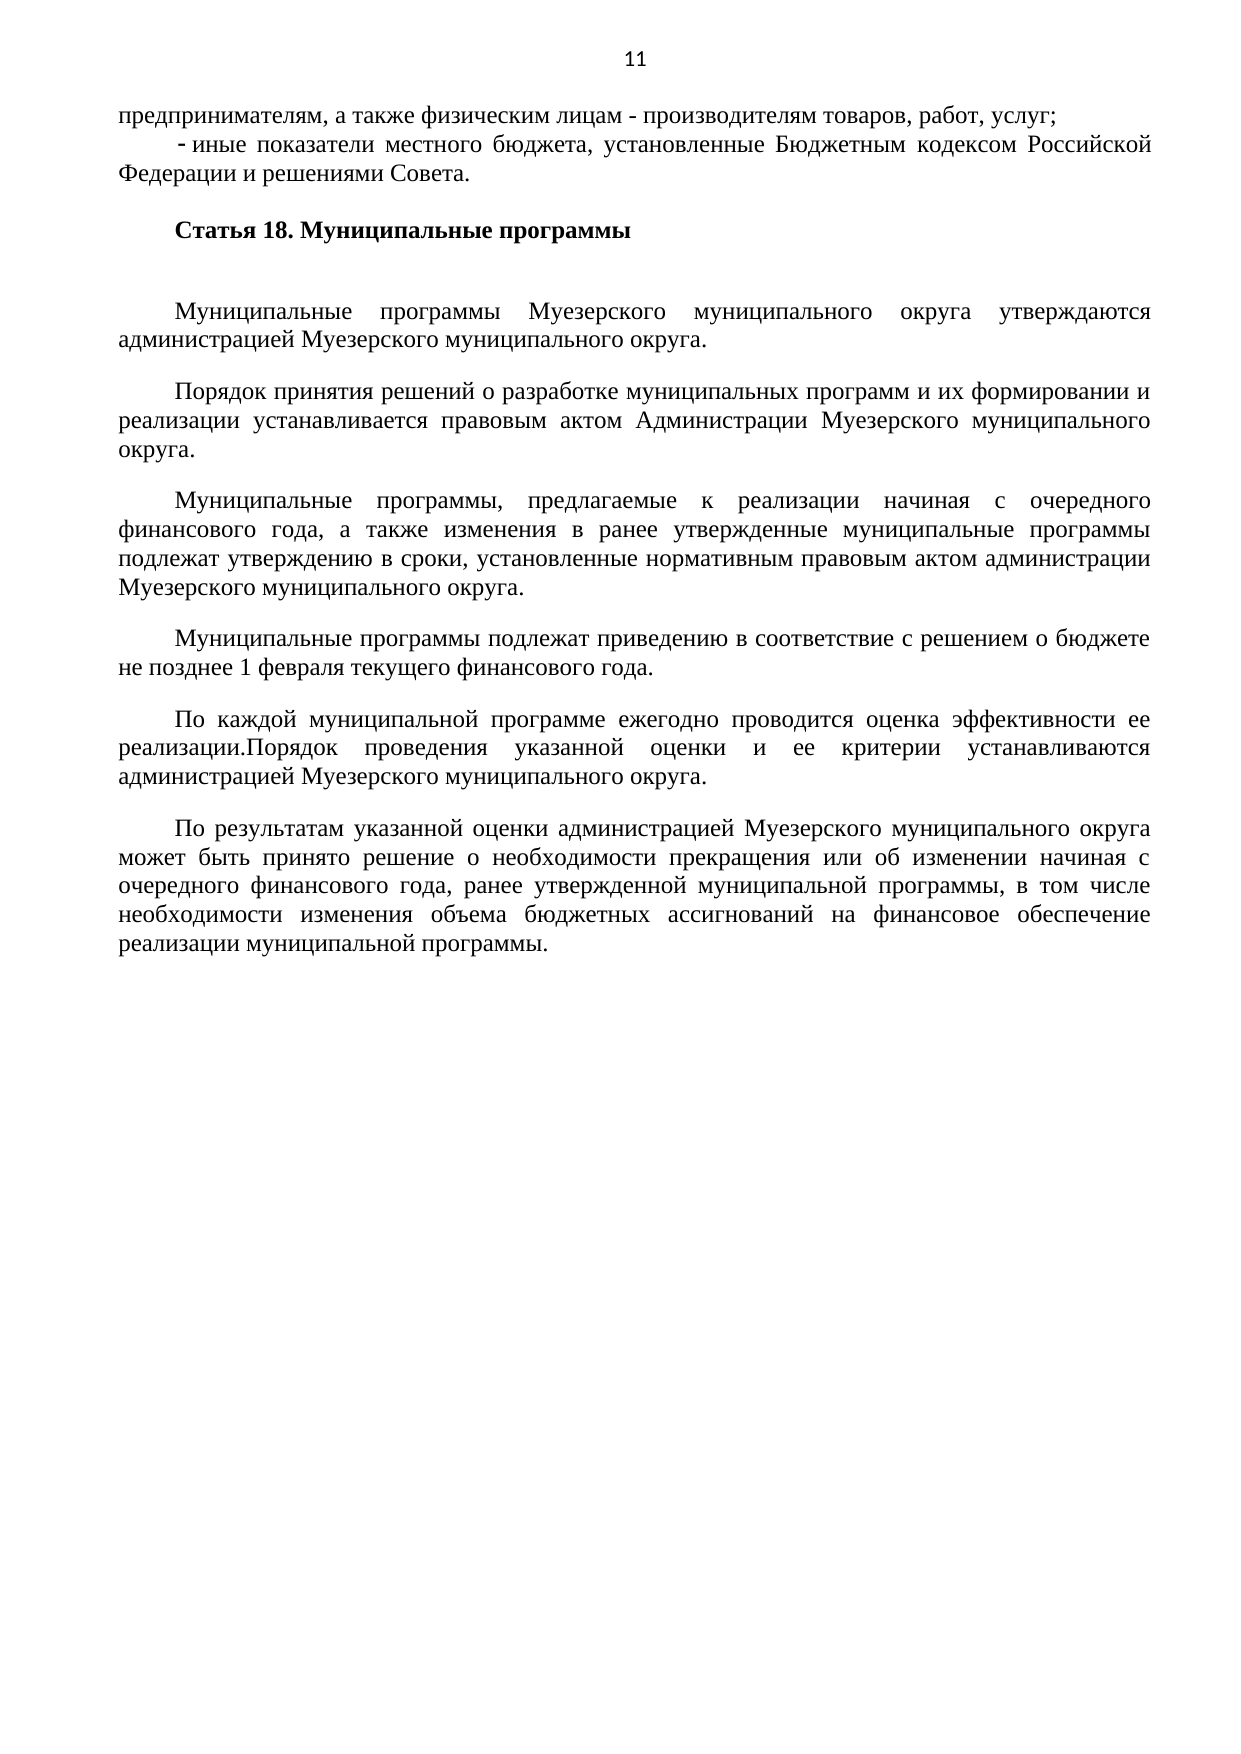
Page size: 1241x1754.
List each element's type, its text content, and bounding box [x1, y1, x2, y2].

text Муниципальные программы подлежат приведению в соответствие с решением о бюджете не позднее 1 февраля текущего финансового года. [118, 623, 1152, 681]
list иные показатели местного бюджета, установленные Бюджетным кодексом Российской Федерации и решениями Совета. [118, 129, 1152, 187]
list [118, 100, 1152, 129]
title Статья 18. Муниципальные программы [118, 215, 1152, 244]
text Порядок принятия решений о разработке муниципальных программ и их формировании и реализации устанавливается правовым актом Администрации Муезерского муниципального округа. [118, 376, 1152, 462]
text По каждой муниципальной программе ежегодно проводится оценка эффективности ее реализации.Порядок проведения указанной оценки и ее критерии устанавливаются администрацией Муезерского муниципального округа. [118, 704, 1152, 790]
text По результатам указанной оценки администрацией Муезерского муниципального округа может быть принято решение о необходимости прекращения или об изменении начиная с очередного финансового года, ранее утвержденной муниципальной программы, в том числе необходимости изменения объема бюджетных ассигнований на финансовое обеспечение реализации муниципальной программы. [118, 813, 1152, 957]
text Муниципальные программы Муезерского муниципального округа утверждаются администрацией Муезерского муниципального округа. [118, 296, 1152, 353]
text Муниципальные программы, предлагаемые к реализации начиная с очередного финансового года, а также изменения в ранее утвержденные муниципальные программы подлежат утверждению в сроки, установленные нормативным правовым актом администрации Муезерского муниципального округа. [118, 485, 1152, 600]
